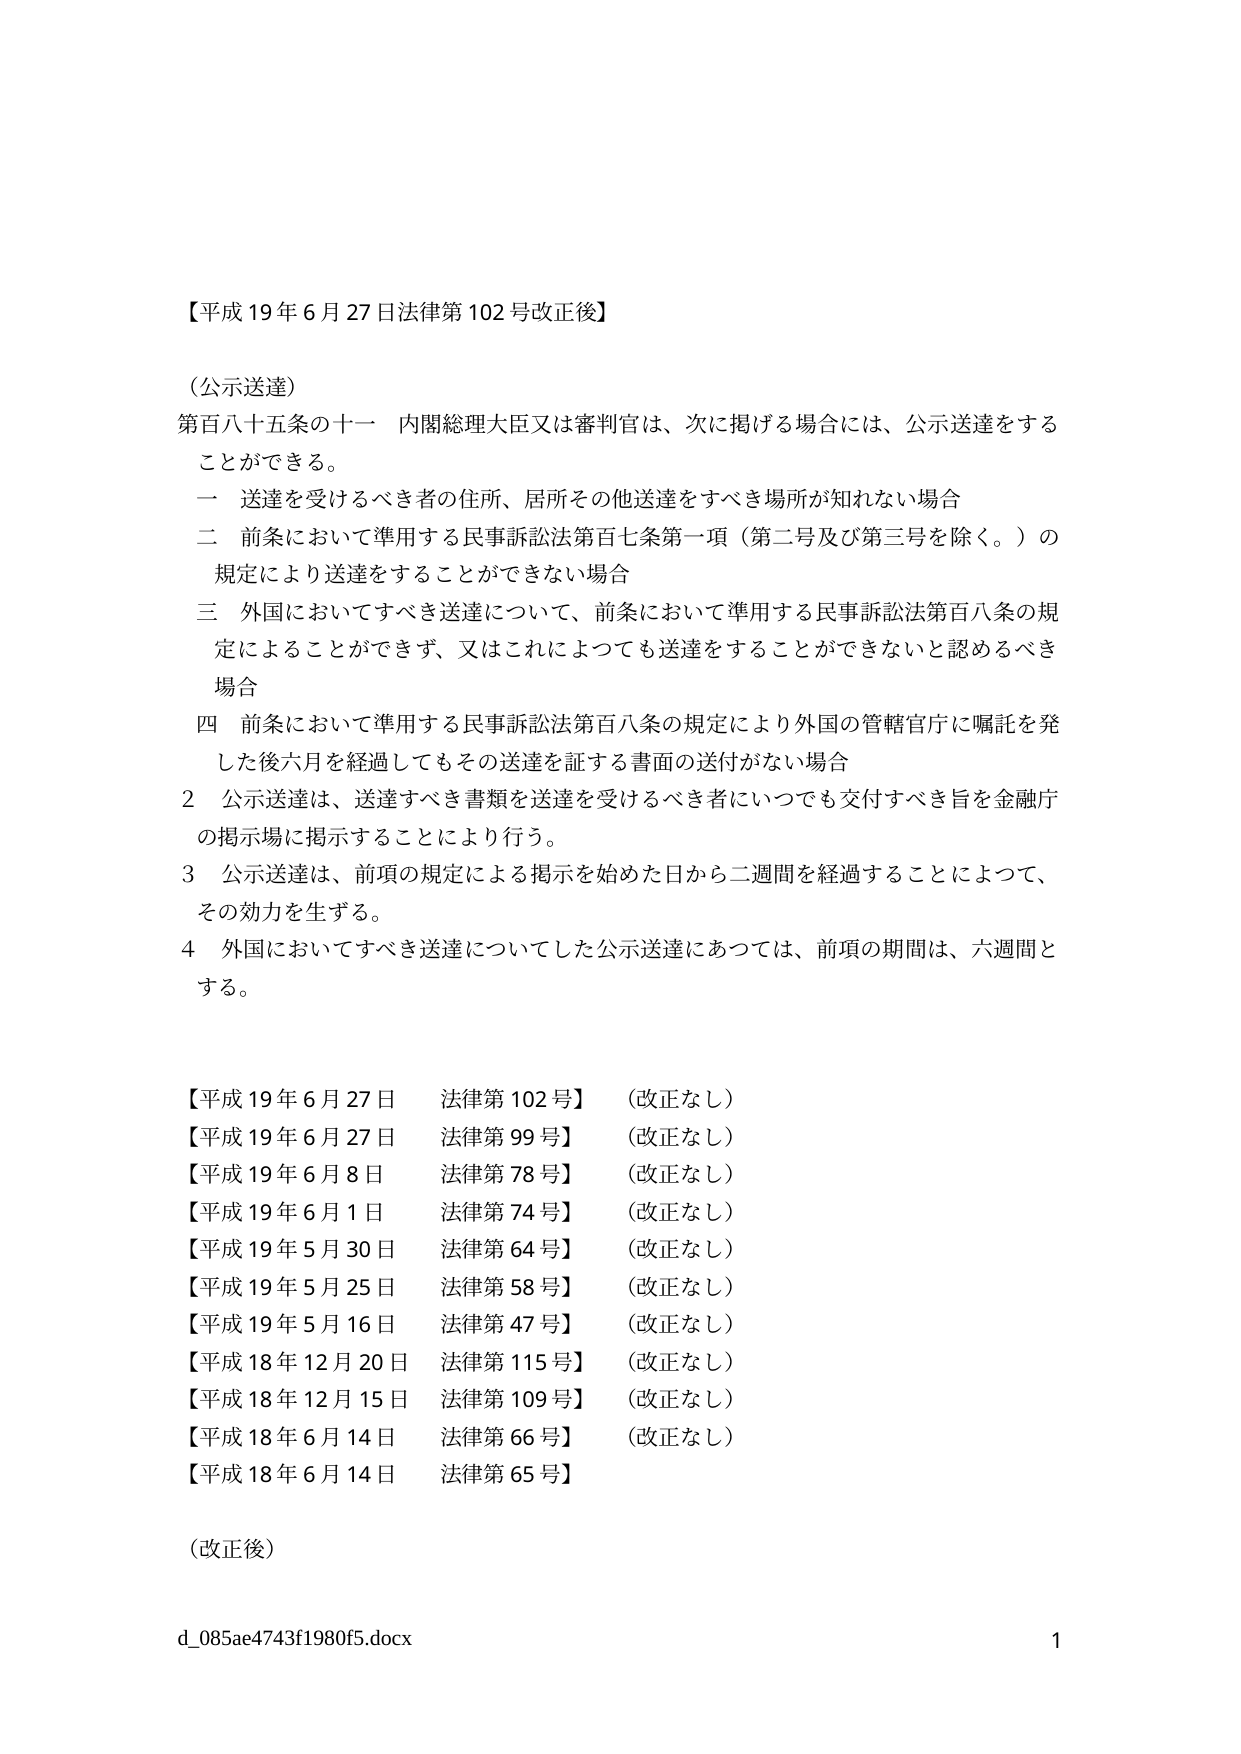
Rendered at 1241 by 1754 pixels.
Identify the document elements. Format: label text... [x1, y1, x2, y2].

text ３ 公示送達は、前項の規定による掲示を始めた日から二週間を経過することによつて、その効力を生ずる。 [177, 854, 1063, 929]
text 【平成19年5月30日 法律第64号】 （改正なし） [177, 1229, 1063, 1267]
text 【平成18年6月14日 法律第66号】 （改正なし） [177, 1417, 1063, 1454]
text 【平成18年6月14日 法律第65号】 [177, 1454, 1063, 1492]
text 二 前条において準用する民事訴訟法第百七条第一項（第二号及び第三号を除く。）の規定により送達をすることができない場合 [196, 517, 1063, 592]
text 第百八十五条の十一 内閣総理大臣又は審判官は、次に掲げる場合には、公示送達をすることができる。 [177, 404, 1063, 479]
text 四 前条において準用する民事訴訟法第百八条の規定により外国の管轄官庁に嘱託を発した後六月を経過してもその送達を証する書面の送付がない場合 [196, 704, 1063, 779]
text ４ 外国においてすべき送達についてした公示送達にあつては、前項の期間は、六週間とする。 [177, 929, 1063, 1004]
text 【平成19年6月8日 法律第78号】 （改正なし） [177, 1154, 1063, 1192]
text 【平成18年12月15日 法律第109号】 （改正なし） [177, 1379, 1063, 1417]
text 【平成18年12月20日 法律第115号】 （改正なし） [177, 1342, 1063, 1379]
text 【平成19年6月27日 法律第102号】 （改正なし） [177, 1079, 1063, 1117]
text 三 外国においてすべき送達について、前条において準用する民事訴訟法第百八条の規定によることができず、又はこれによつても送達をすることができないと認めるべき場合 [196, 592, 1063, 704]
text 【平成19年5月25日 法律第58号】 （改正なし） [177, 1267, 1063, 1304]
text （公示送達） [177, 367, 1063, 404]
text 【平成19年6月27日 法律第99号】 （改正なし） [177, 1117, 1063, 1154]
text 【平成19年5月16日 法律第47号】 （改正なし） [177, 1304, 1063, 1342]
text 【平成19年6月27日法律第102号改正後】 [177, 292, 1063, 329]
text ２ 公示送達は、送達すべき書類を送達を受けるべき者にいつでも交付すべき旨を金融庁の掲示場に掲示することにより行う。 [177, 779, 1063, 854]
text （改正後） [177, 1529, 1063, 1567]
text 一 送達を受けるべき者の住所、居所その他送達をすべき場所が知れない場合 [196, 479, 1063, 517]
text 【平成19年6月1日 法律第74号】 （改正なし） [177, 1192, 1063, 1229]
